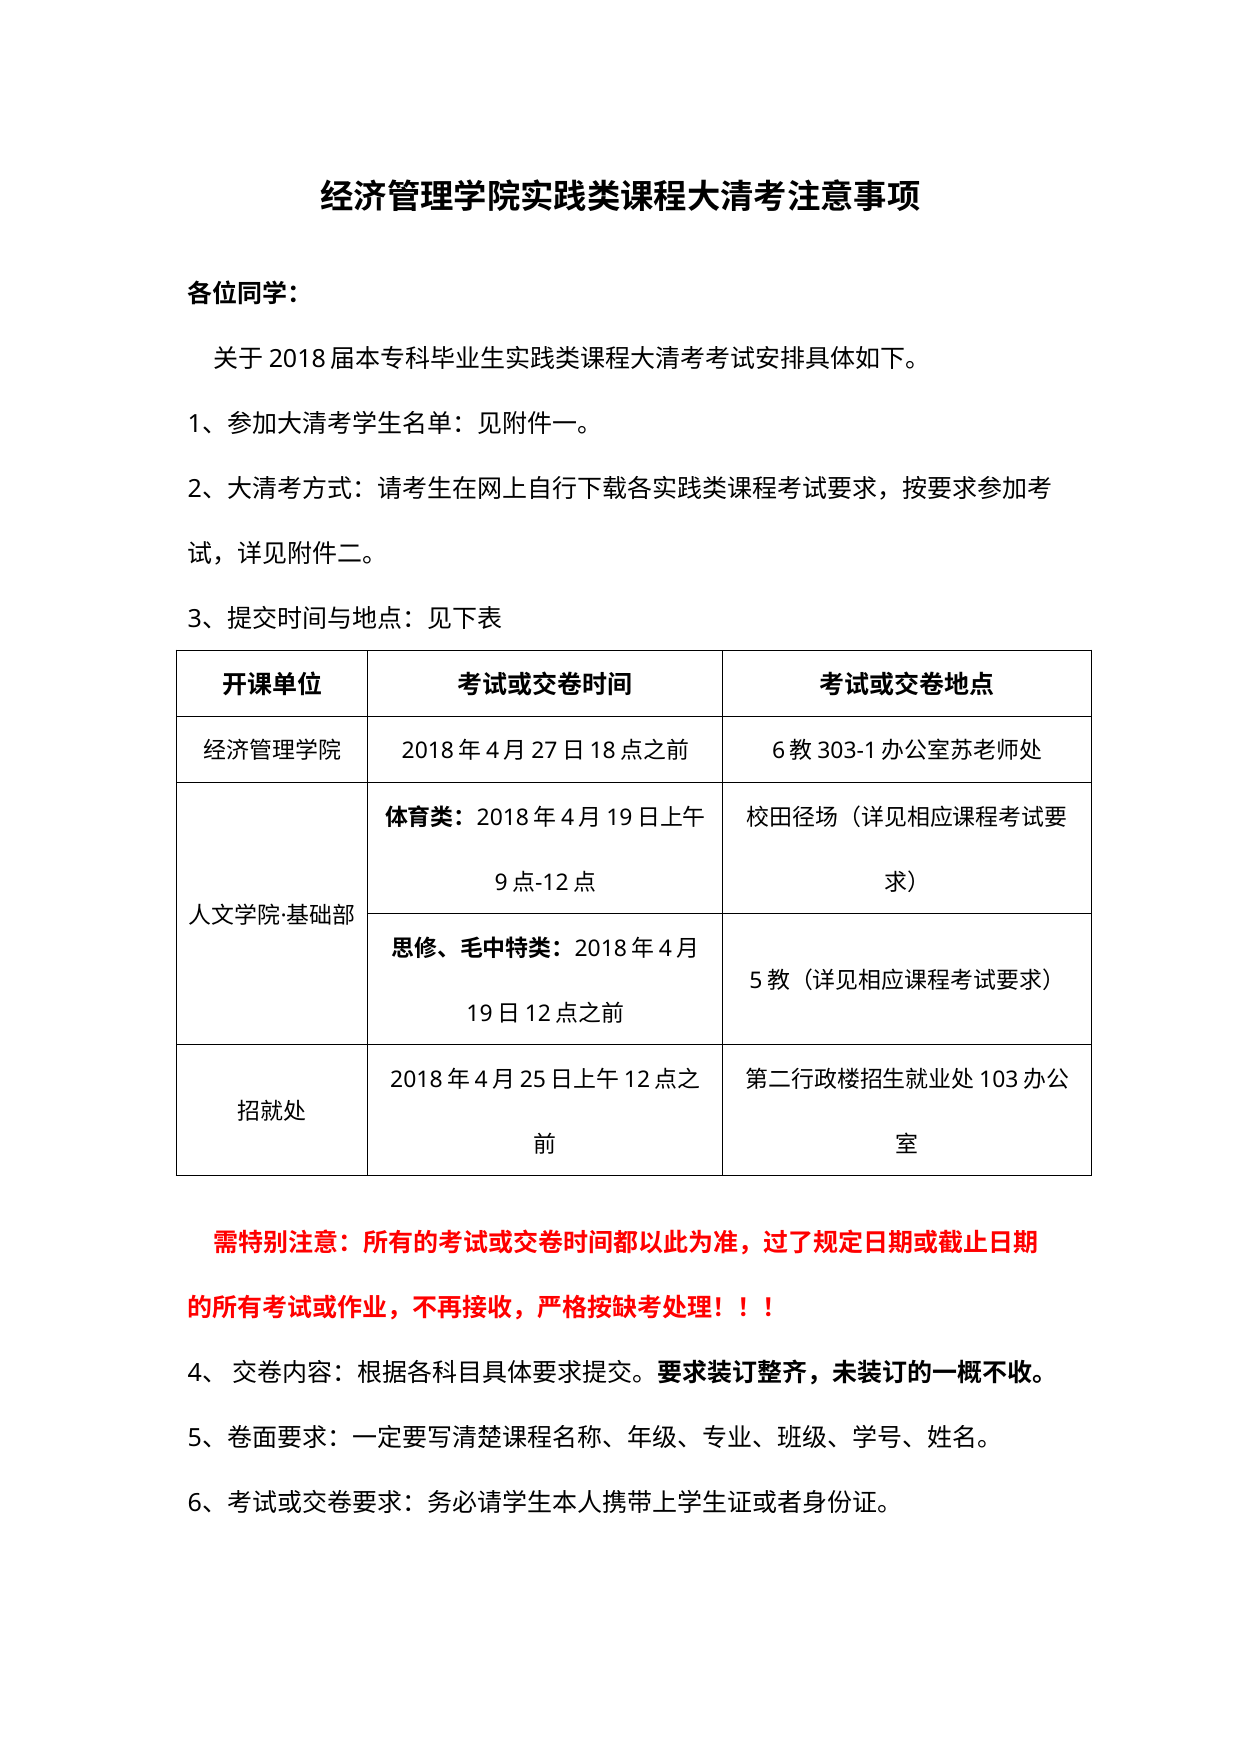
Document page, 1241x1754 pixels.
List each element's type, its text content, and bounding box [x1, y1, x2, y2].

table_cell 2018年4月25日上午12点之前 [368, 1045, 722, 1175]
table_header 考试或交卷时间 [368, 651, 722, 716]
table_cell 6教303-1办公室苏老师处 [723, 717, 1091, 782]
list 参加大清考学生名单：见附件一。 [187, 389, 1053, 454]
text 各位同学： [187, 259, 1053, 324]
table_cell 招就处 [177, 1045, 367, 1175]
table_cell 校田径场（详见相应课程考试要求） [723, 783, 1091, 913]
text 5、卷面要求：一定要写清楚课程名称、年级、专业、班级、学号、姓名。 [187, 1403, 1053, 1468]
table_cell 第二行政楼招生就业处103办公室 [723, 1045, 1091, 1175]
table_cell 人文学院·基础部 [177, 783, 367, 1044]
table_cell 经济管理学院 [177, 717, 367, 782]
list 大清考方式：请考生在网上自行下载各实践类课程考试要求，按要求参加考试，详见附件二。 [187, 454, 1053, 584]
text 关于2018届本专科毕业生实践类课程大清考考试安排具体如下。 [187, 324, 1053, 389]
text 6、考试或交卷要求：务必请学生本人携带上学生证或者身份证。 [187, 1468, 1053, 1533]
text 需特别注意：所有的考试或交卷时间都以此为准，过了规定日期或截止日期的所有考试或作业，不再接收，严格按缺考处理！！！ [187, 1208, 1053, 1338]
table_header 考试或交卷地点 [723, 651, 1091, 716]
table_cell 2018年4月27日18点之前 [368, 717, 722, 782]
table_header 开课单位 [177, 651, 367, 716]
text 4、 交卷内容：根据各科目具体要求提交。要求装订整齐，未装订的一概不收。 [187, 1338, 1053, 1403]
text 经济管理学院实践类课程大清考注意事项 [187, 162, 1053, 227]
list 提交时间与地点：见下表 [187, 584, 1053, 649]
table_cell 体育类：2018年4月19日上午9点-12点 [368, 783, 722, 913]
table_cell 思修、毛中特类：2018年4月19日12点之前 [368, 914, 722, 1044]
table_cell 5教（详见相应课程考试要求） [723, 914, 1091, 1044]
